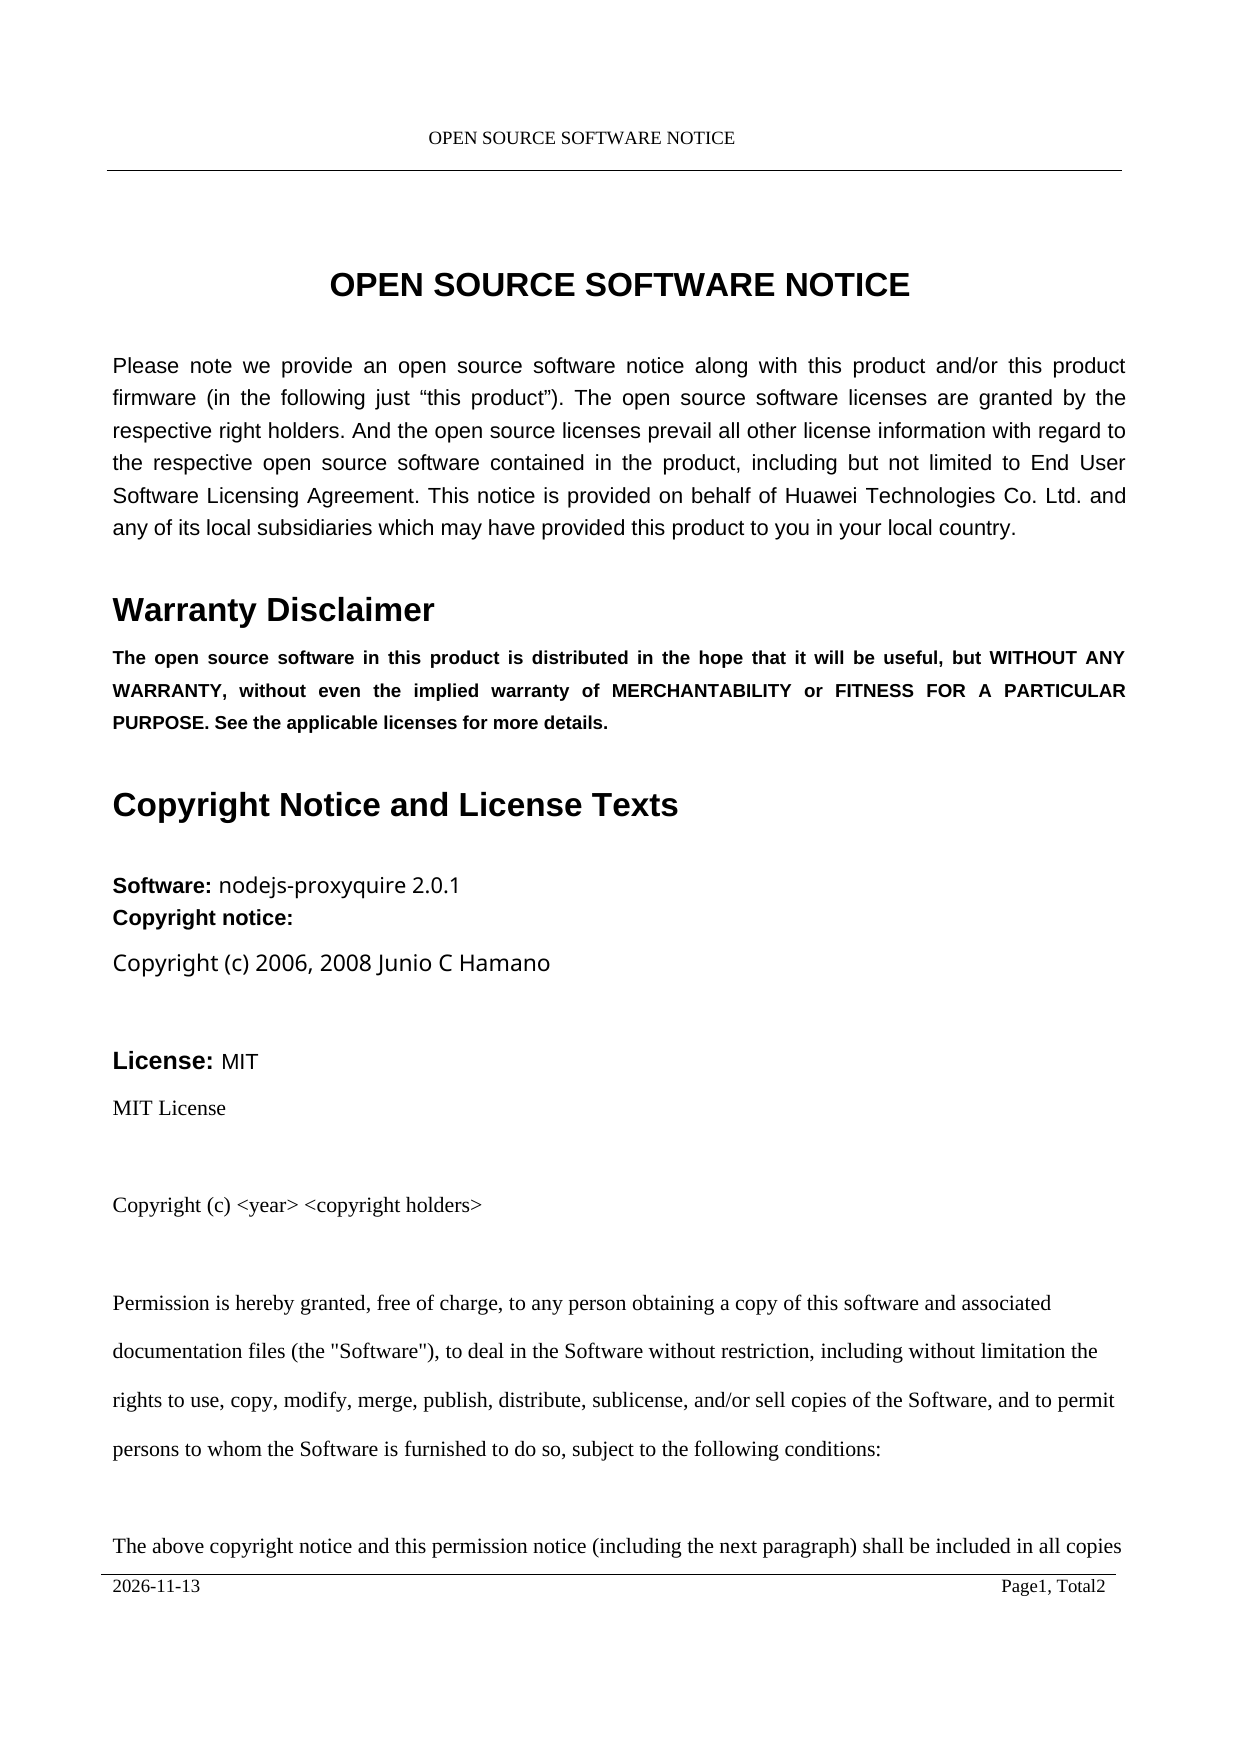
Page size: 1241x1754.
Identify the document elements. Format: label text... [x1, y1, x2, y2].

text Copyright notice: [112, 901, 1128, 934]
text OPEN SOURCE SOFTWARE NOTICE [112, 251, 1128, 316]
text License: MIT [112, 1044, 1128, 1077]
text Please note we provide an open source software notice along with this product and/or this product firmware (in the following just “this product”). The open source software licenses are granted by the respective right holders. And the open source licenses prevail all other license information with regard to the respective open source software contained in the product, including but not limited to End User Software Licensing Agreement. This notice is provided on behalf of Huawei Technologies Co. Ltd. and any of its local subsidiaries which may have provided this product to you in your local country. [112, 349, 1128, 544]
text Software: nodejs-proxyquire 2.0.1 [112, 869, 1128, 901]
text Copyright (c) 2006, 2008 Junio C Hamano [112, 947, 1128, 1028]
text Warranty Disclaimer [112, 576, 1128, 641]
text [112, 1091, 1128, 1562]
text The open source software in this product is distributed in the hope that it will be useful, but WITHOUT ANY WARRANTY, without even the implied warranty of MERCHANTABILITY or FITNESS FOR A PARTICULAR PURPOSE. See the applicable licenses for more details. [112, 641, 1128, 739]
text Copyright Notice and License Texts [112, 771, 1128, 836]
